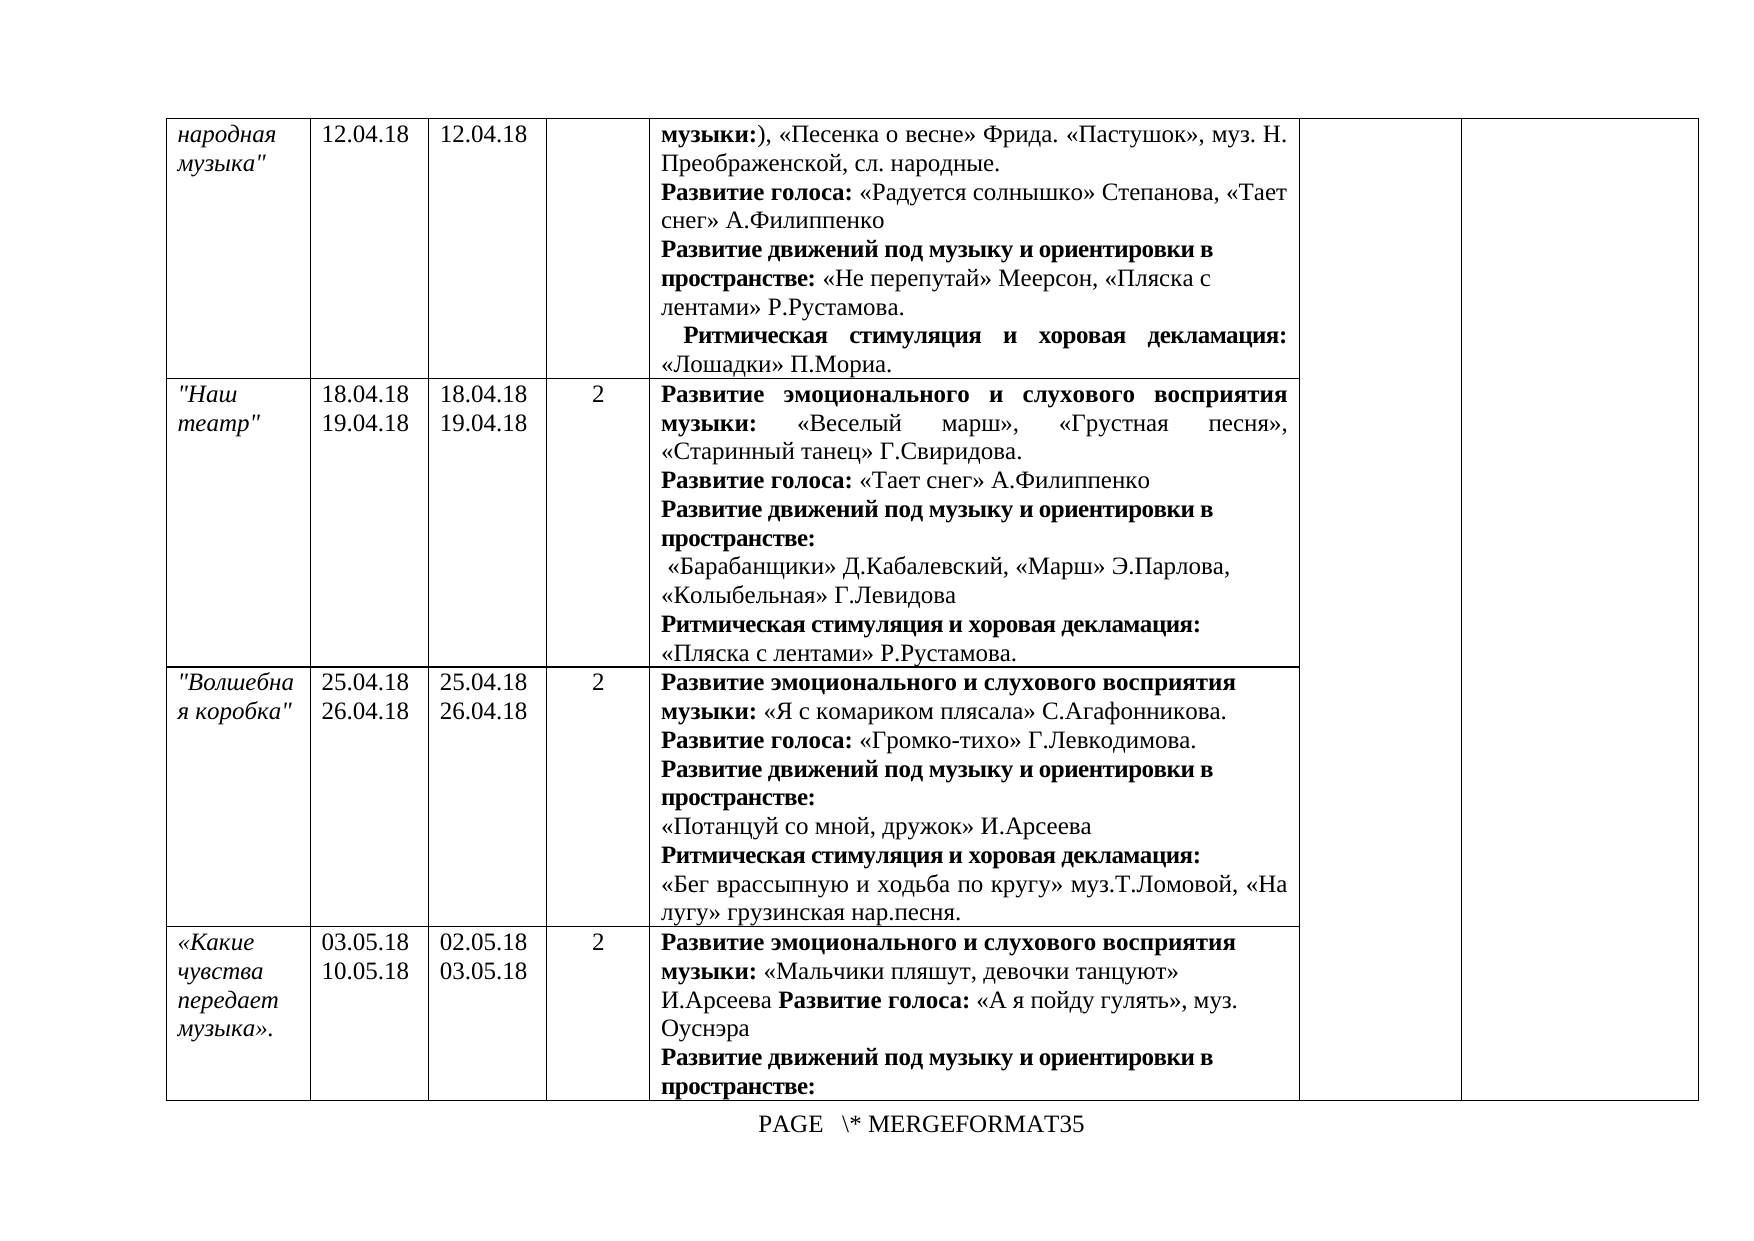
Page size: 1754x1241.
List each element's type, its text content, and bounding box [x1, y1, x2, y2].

table_cell "Волшебная коробка" [167, 668, 310, 926]
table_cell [167, 927, 310, 1100]
table_cell 03.05.18 10.05.18 [311, 927, 428, 1100]
table_cell "Наш театр" [167, 379, 310, 666]
table_cell 18.04.18 19.04.18 [429, 379, 546, 666]
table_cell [650, 927, 1299, 1100]
table_cell 2 [547, 119, 649, 378]
table_cell 2 [547, 668, 649, 926]
table_cell 2 [547, 927, 649, 1100]
table_cell Развитие эмоционального и слухового восприятия музыки: «Я с комариком плясала» С.Агафонникова. Развитие голоса: «Громко-тихо» Г.Левкодимова. Развитие движений под музыку и ориентировки в пространстве: «Потанцуй со мной, дружок» И.Арсеева Ритмическая стимуляция и хоровая декламация: «Бег врассыпную и ходьба по кругу» муз.Т.Ломовой, «На лугу» грузинская нар.песня. [650, 668, 1299, 926]
table_cell 18.04.18 19.04.18 [311, 379, 428, 666]
table_cell 25.04.18 26.04.18 [429, 668, 546, 926]
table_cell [650, 119, 1299, 378]
table_cell 11.04.18 12.04.18 [311, 119, 428, 378]
table_cell Развитие эмоционального и слухового восприятия музыки: «Веселый марш», «Грустная песня», «Старинный танец» Г.Свиридова. Развитие голоса: «Тает снег» А.Филиппенко Развитие движений под музыку и ориентировки в пространстве: «Барабанщики» Д.Кабалевский, «Марш» Э.Парлова, «Колыбельная» Г.Левидова Ритмическая стимуляция и хоровая декламация: «Пляска с лентами» Р.Рустамова. [650, 379, 1299, 666]
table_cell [167, 119, 310, 378]
table_cell 02.05.18 03.05.18 [429, 927, 546, 1100]
table_cell 2 [547, 379, 649, 666]
table_cell 11.04.18 12.04.18 [429, 119, 546, 378]
table_cell 25.04.18 26.04.18 [311, 668, 428, 926]
